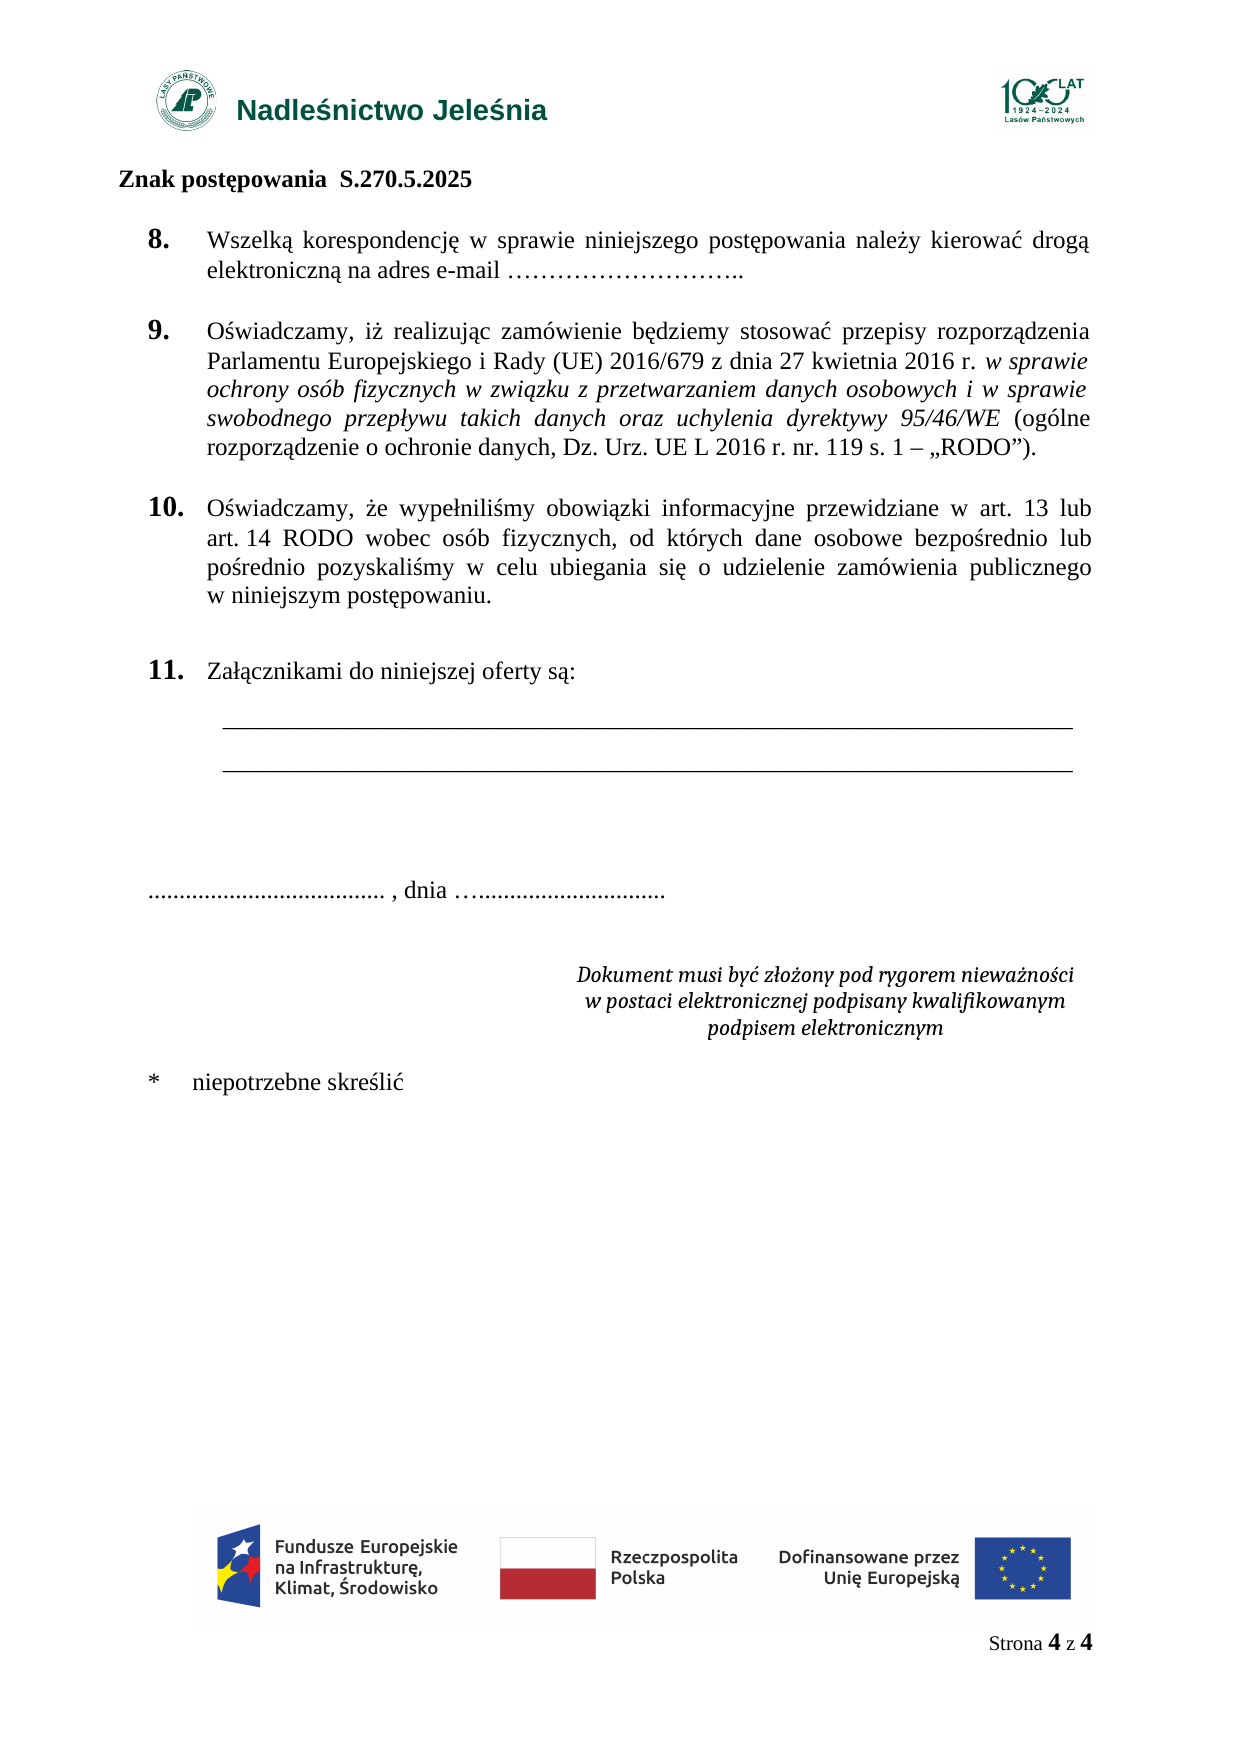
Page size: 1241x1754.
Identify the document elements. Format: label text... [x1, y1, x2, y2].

text w postaci elektronicznej podpisany kwalifikowanym podpisem elektronicznym [561, 988, 1093, 1041]
list Załącznikami do niniejszej oferty są: [148, 652, 1090, 686]
list Oświadczamy, że wypełniliśmy obowiązki informacyjne przewidziane w art. 13 lub art. 14 RODO wobec osób fizycznych, od których dane osobowe bezpośrednio lub pośrednio pozyskaliśmy w celu ubiegania się o udzielenie zamówienia publicznego w niniejszym postępowaniu. [148, 489, 1093, 609]
picture [196, 1503, 1093, 1628]
text ...................................... , dnia ….............................. [148, 875, 1093, 904]
text Dokument musi być złożony pod rygorem nieważności [561, 962, 1093, 988]
list Wszelką korespondencję w sprawie niniejszego postępowania należy kierować drogą elektroniczną na adres e-mail ……………………….. [148, 221, 1090, 283]
picture [992, 70, 1092, 132]
list ____________________________________________________________________ [223, 746, 1093, 775]
list ____________________________________________________________________ [223, 703, 1093, 732]
text * niepotrzebne skreślić [148, 1067, 1093, 1096]
list Oświadczamy, iż realizując zamówienie będziemy stosować przepisy rozporządzenia Parlamentu Europejskiego i Rady (UE) 2016/679 z dnia 27 kwietnia 2016 r. w sprawie ochrony osób fizycznych w związku z przetwarzaniem danych osobowych i w sprawie swobodnego przepływu takich danych oraz uchylenia dyrektywy 95/46/WE (ogólne rozporządzenie o ochronie danych, Dz. Urz. UE L 2016 r. nr. 119 s. 1 – „RODO”). [148, 312, 1090, 461]
